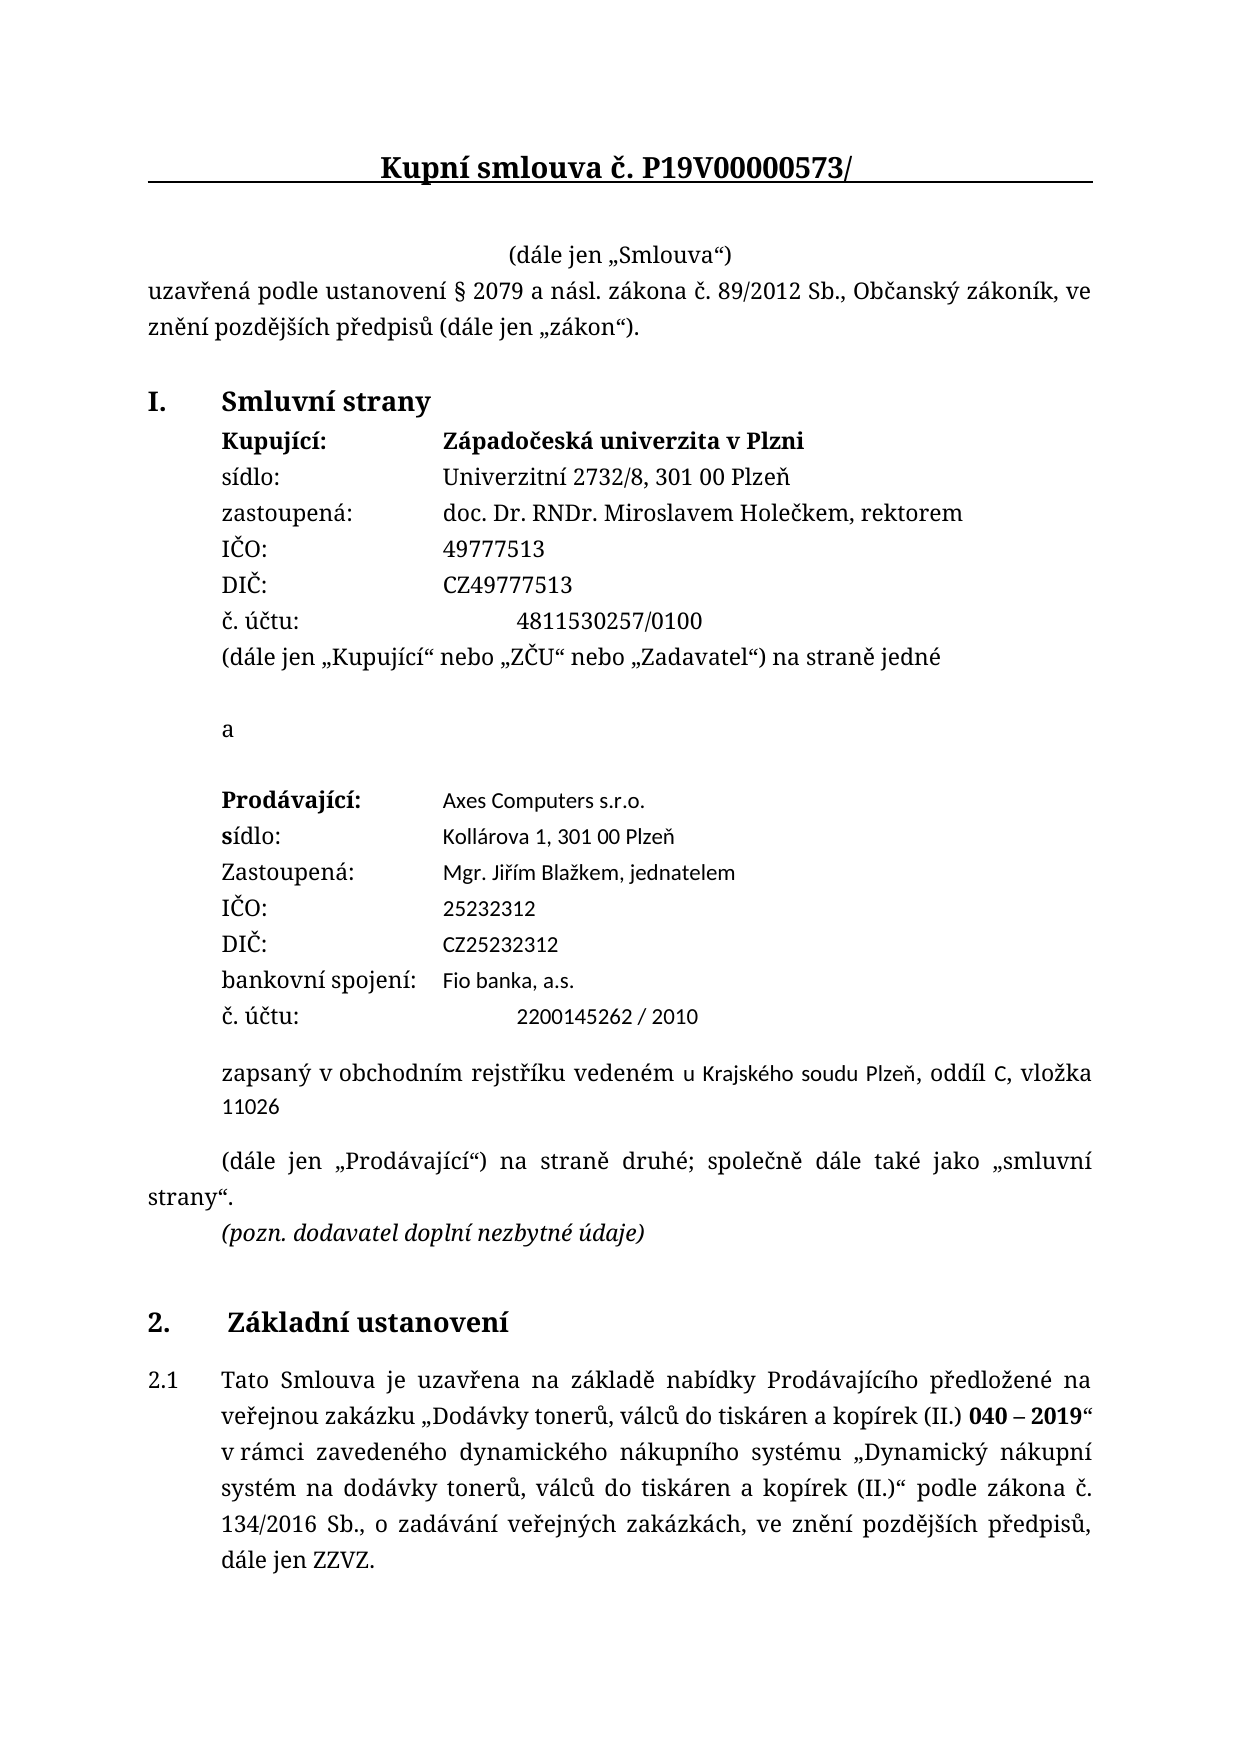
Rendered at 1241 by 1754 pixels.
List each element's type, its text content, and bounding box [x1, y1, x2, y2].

text (pozn. dodavatel doplní nezbytné údaje) [148, 1217, 1093, 1248]
text Prodávající: Axes Computers s.r.o. [221, 784, 1093, 816]
text IČO: 25232312 [221, 892, 1093, 923]
text č. účtu: 4811530257/0100 [221, 605, 1093, 636]
text (dále jen „Prodávající“) na straně druhé; společně dále také jako „smluvní strany“. [148, 1145, 1093, 1212]
text a [221, 712, 1093, 744]
text DIČ: CZ49777513 [221, 569, 1093, 600]
text (dále jen „Kupující“ nebo „ZČU“ nebo „Zadavatel“) na straně jedné [221, 641, 1093, 672]
text sídlo: Univerzitní 2732/8, 301 00 Plzeň [221, 461, 1093, 492]
text 2.1 Tato Smlouva je uzavřena na základě nabídky Prodávajícího předložené na veřejnou zakázku „Dodávky tonerů, válců do tiskáren a kopírek (II.) 040 – 2019“ v rámci zavedeného dynamického nákupního systému „Dynamický nákupní systém na dodávky tonerů, válců do tiskáren a kopírek (II.)“ podle zákona č. 134/2016 Sb., o zadávání veřejných zakázkách, ve znění pozdějších předpisů, dále jen ZZVZ. [148, 1364, 1093, 1575]
text č. účtu: 2200145262 / 2010 [221, 1000, 1093, 1031]
text sídlo: Kollárova 1, 301 00 Plzeň [221, 820, 1093, 852]
text I. Smluvní strany [148, 383, 1093, 419]
text zapsaný v obchodním rejstříku vedeném u Krajského soudu Plzeň, oddíl C, vložka 11026 [221, 1057, 1093, 1120]
text (dále jen „Smlouva“) [148, 239, 1093, 270]
text DIČ: CZ25232312 [221, 928, 1093, 959]
text zastoupená: doc. Dr. RNDr. Miroslavem Holečkem, rektorem [221, 497, 1093, 528]
text Kupující: Západočeská univerzita v Plzni [221, 425, 1093, 456]
text uzavřená podle ustanovení § 2079 a násl. zákona č. 89/2012 Sb., Občanský zákoník, ve znění pozdějších předpisů (dále jen „zákon“). [148, 275, 1093, 342]
text IČO: 49777513 [221, 533, 1093, 564]
text Zastoupená: Mgr. Jiřím Blažkem, jednatelem [221, 856, 1093, 887]
text 2. Základní ustanovení [148, 1303, 1093, 1340]
text bankovní spojení: Fio banka, a.s. [148, 964, 1093, 995]
text Kupní smlouva č. P19V00000573/ [148, 148, 1093, 181]
